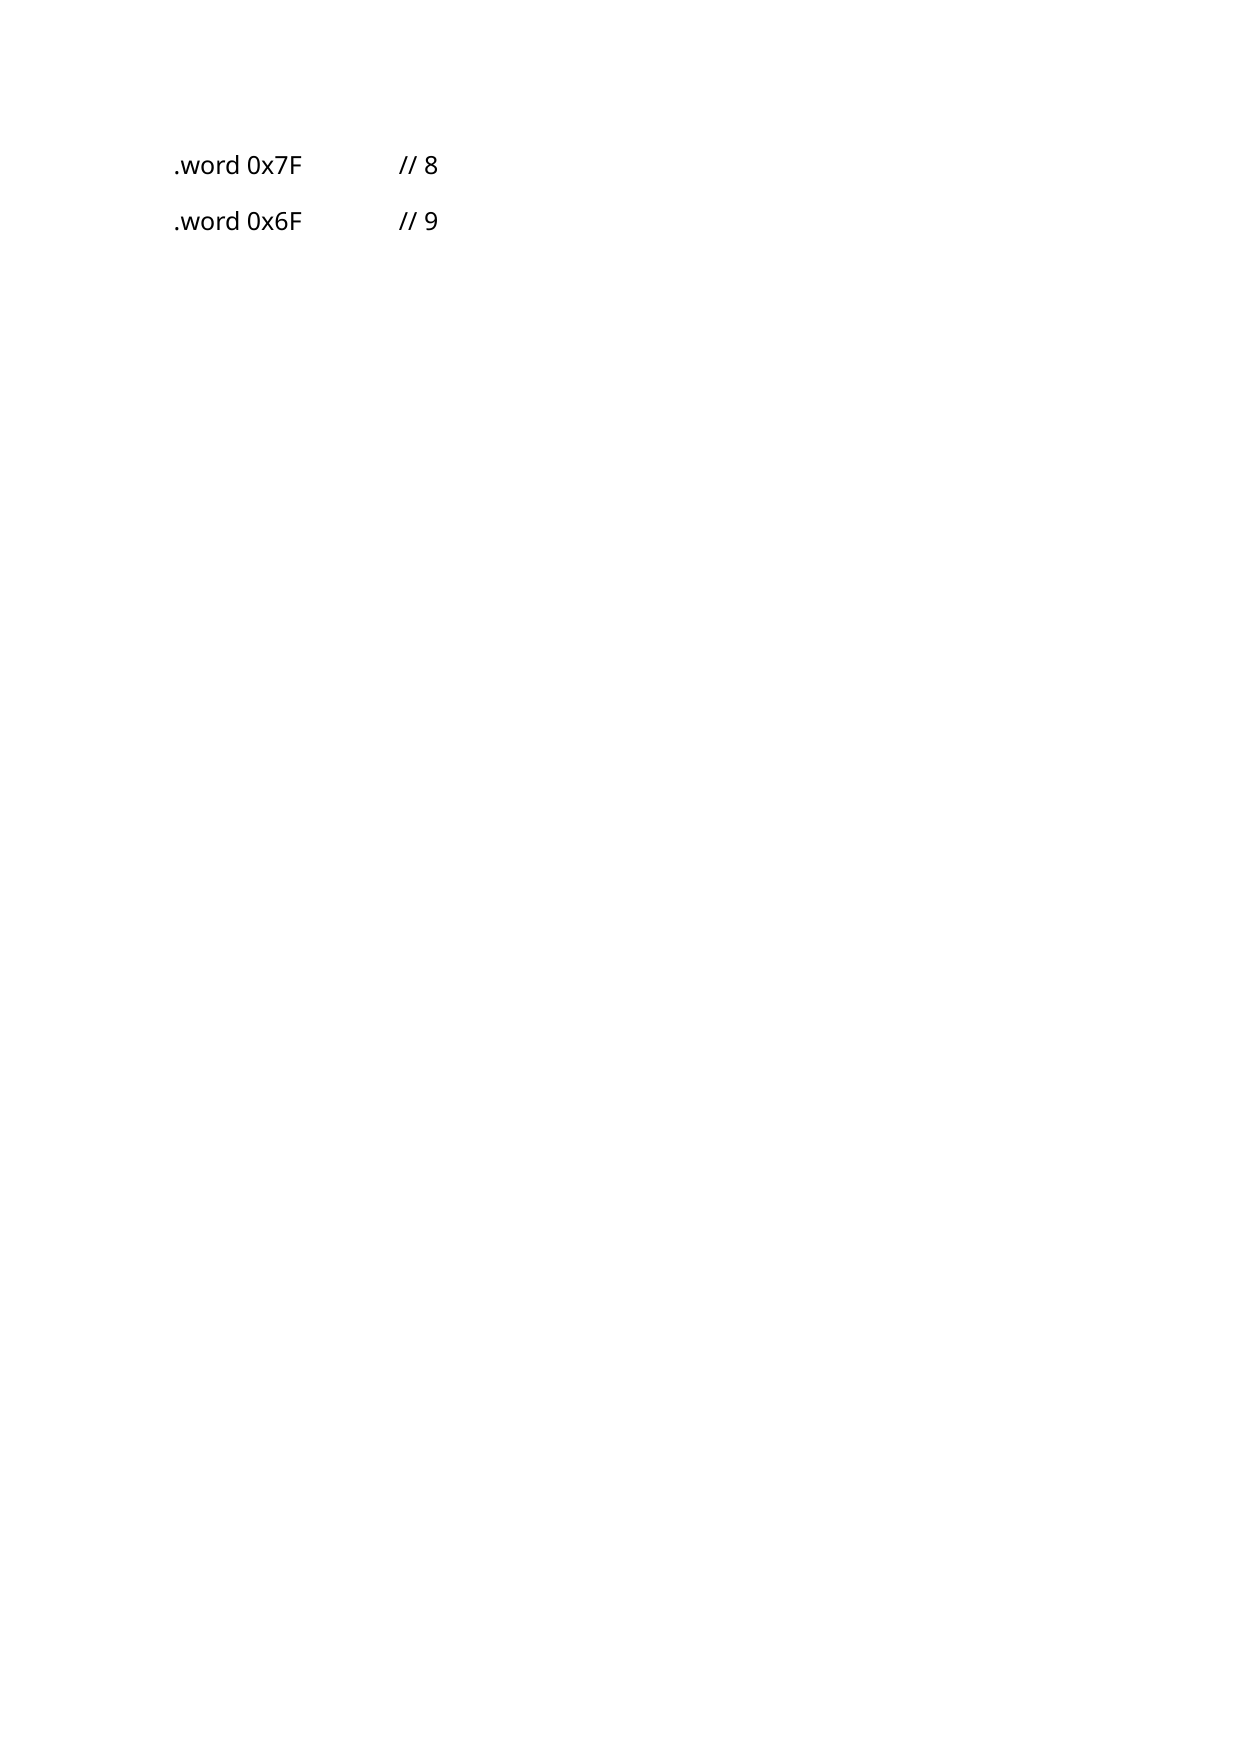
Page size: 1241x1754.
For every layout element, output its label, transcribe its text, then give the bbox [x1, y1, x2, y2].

text .word 0x6F // 9 [148, 203, 1093, 237]
text .word 0x7F // 8 [148, 148, 1093, 182]
